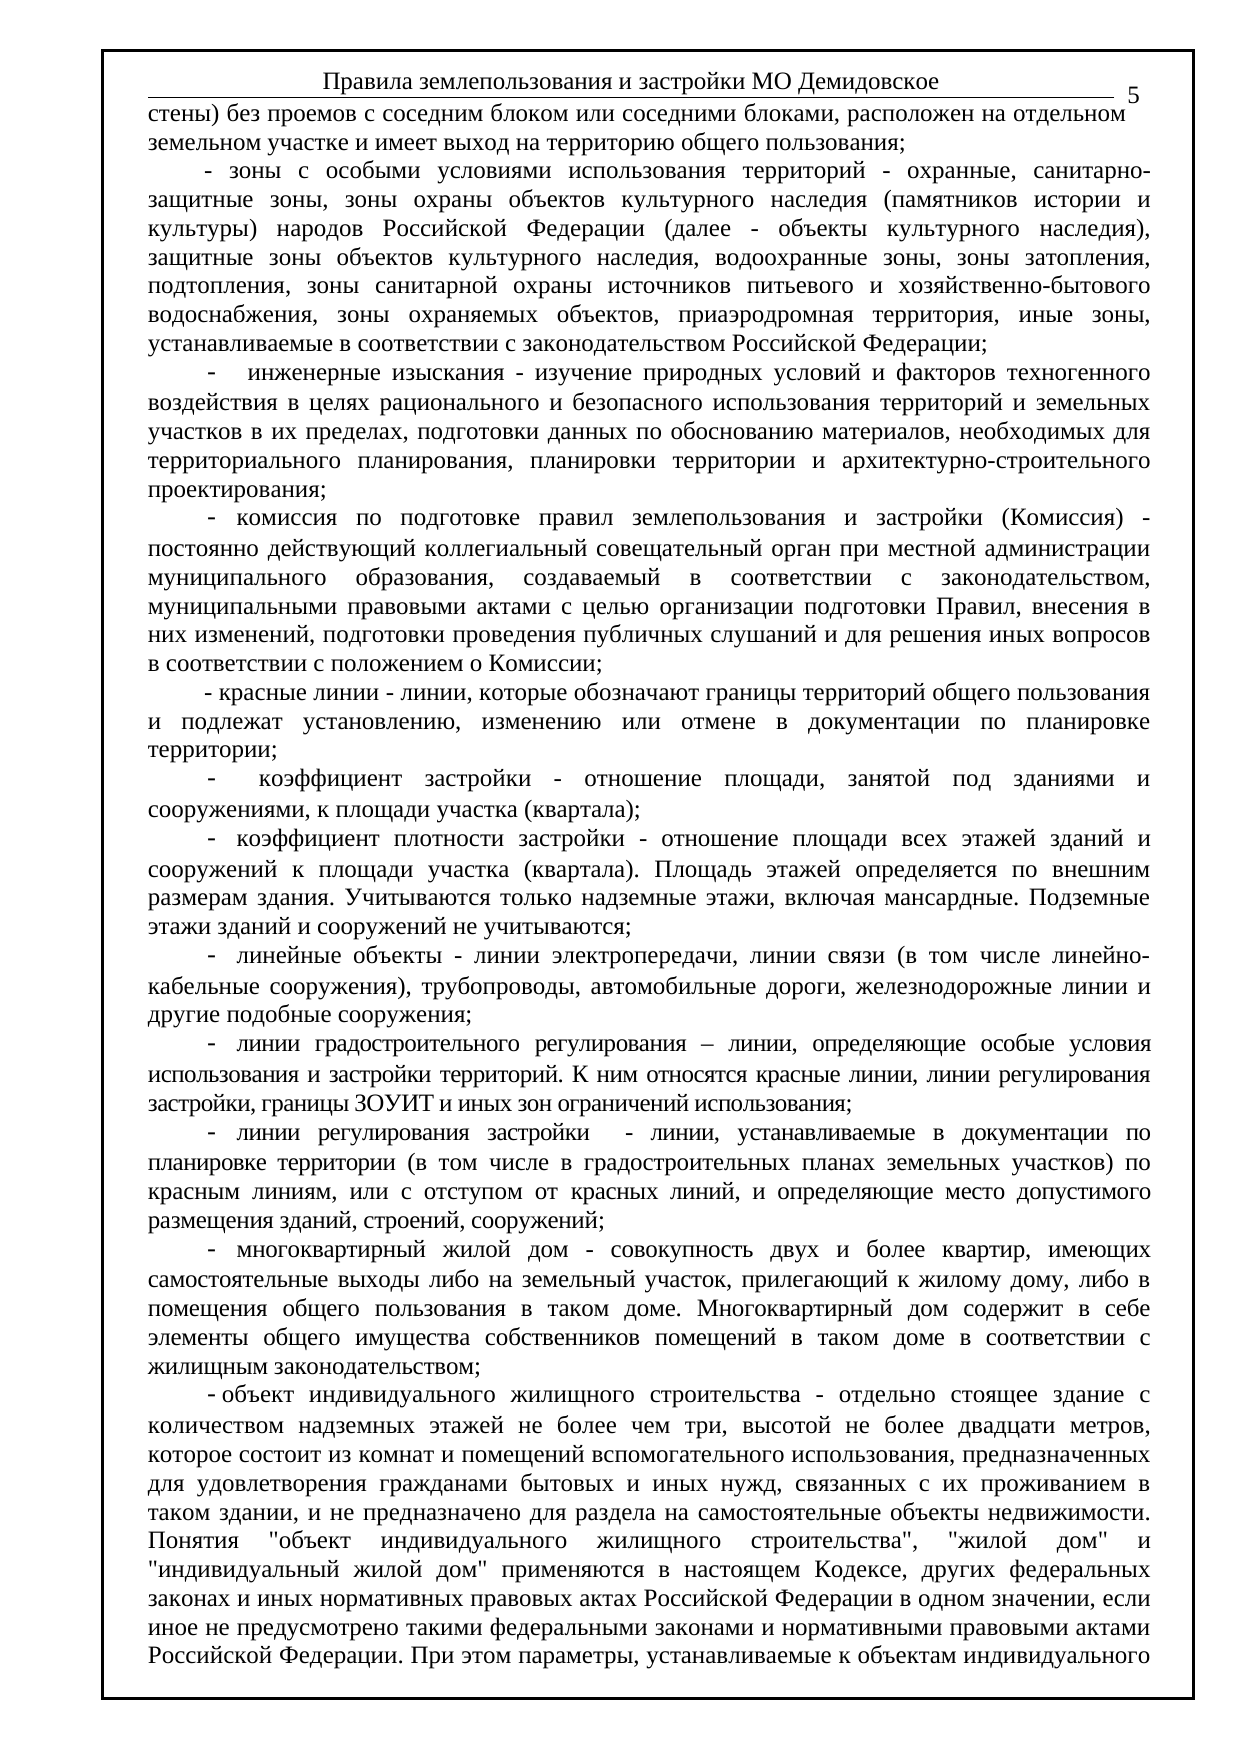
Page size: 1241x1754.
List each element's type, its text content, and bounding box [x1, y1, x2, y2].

text - красные линии - линии, которые обозначают границы территорий общего пользования и подлежат установлению, изменению или отмене в документации по планировке территории; [148, 677, 1152, 763]
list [148, 1379, 1152, 1669]
list коэффициент застройки - отношение площади, занятой под зданиями и сооружениями, к площади участка (квартала); [148, 763, 1152, 823]
list комиссия по подготовке правил землепользования и застройки (Комиссия) - постоянно действующий коллегиальный совещательный орган при местной администрации муниципального образования, создаваемый в соответствии с законодательством, муниципальными правовыми актами с целью организации подготовки Правил, внесения в них изменений, подготовки проведения публичных слушаний и для решения иных вопросов в соответствии с положением о Комиссии; [148, 502, 1152, 677]
list линии регулирования застройки - линии, устанавливаемые в документации по планировке территории (в том числе в градостроительных планах земельных участков) по красным линиям, или с отступом от красных линий, и определяющие место допустимого размещения зданий, строений, сооружений; [148, 1117, 1152, 1234]
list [148, 98, 1152, 155]
list инженерные изыскания - изучение природных условий и факторов техногенного воздействия в целях рационального и безопасного использования территорий и земельных участков в их пределах, подготовки данных по обоснованию материалов, необходимых для территориального планирования, планировки территории и архитектурно-строительного проектирования; [148, 357, 1152, 502]
list коэффициент плотности застройки - отношение площади всех этажей зданий и сооружений к площади участка (квартала). Площадь этажей определяется по внешним размерам здания. Учитываются только надземные этажи, включая мансардные. Подземные этажи зданий и сооружений не учитываются; [148, 823, 1152, 940]
list многоквартирный жилой дом - совокупность двух и более квартир, имеющих самостоятельные выходы либо на земельный участок, прилегающий к жилому дому, либо в помещения общего пользования в таком доме. Многоквартирный дом содержит в себе элементы общего имущества собственников помещений в таком доме в соответствии с жилищным законодательством; [148, 1234, 1152, 1379]
list линии градостроительного регулирования – линии, определяющие особые условия использования и застройки территорий. К ним относятся красные линии, линии регулирования застройки, границы ЗОУИТ и иных зон ограничений использования; [148, 1028, 1152, 1117]
text - зоны с особыми условиями использования территорий - охранные, санитарно-защитные зоны, зоны охраны объектов культурного наследия (памятников истории и культуры) народов Российской Федерации (далее - объекты культурного наследия), защитные зоны объектов культурного наследия, водоохранные зоны, зоны затопления, подтопления, зоны санитарной охраны источников питьевого и хозяйственно-бытового водоснабжения, зоны охраняемых объектов, приаэродромная территория, иные зоны, устанавливаемые в соответствии с законодательством Российской Федерации; [148, 155, 1152, 357]
list линейные объекты - линии электропередачи, линии связи (в том числе линейно-кабельные сооружения), трубопроводы, автомобильные дороги, железнодорожные линии и другие подобные сооружения; [148, 940, 1152, 1028]
